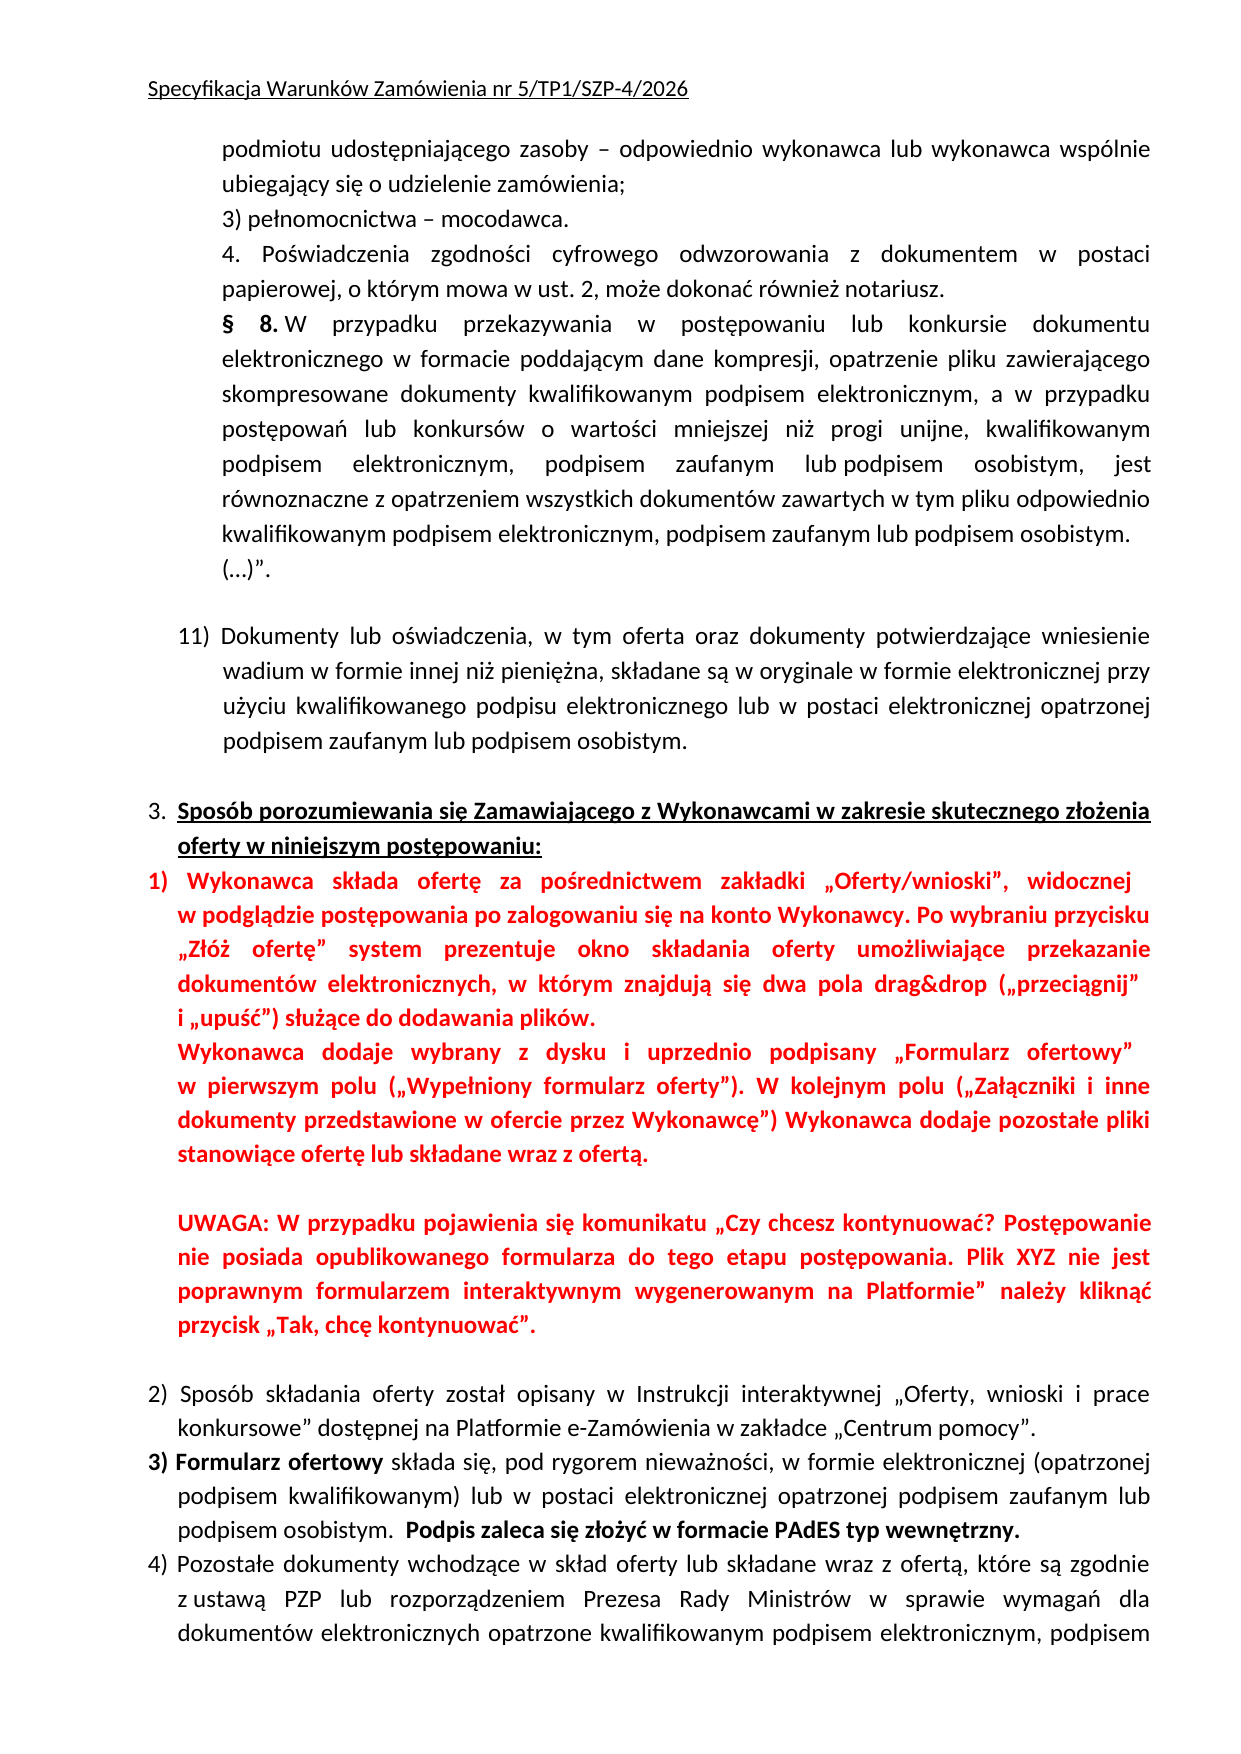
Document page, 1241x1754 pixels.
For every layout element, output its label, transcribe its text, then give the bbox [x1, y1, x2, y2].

text 3) Formularz ofertowy składa się, pod rygorem nieważności, w formie elektronicznej (opatrzonej podpisem kwalifikowanym) lub w postaci elektronicznej opatrzonej podpisem zaufanym lub podpisem osobistym. Podpis zaleca się złożyć w formacie PAdES typ wewnętrzny. [148, 1446, 1152, 1545]
text 3) pełnomocnictwa – mocodawca. [222, 203, 1152, 233]
text 4. Poświadczenia zgodności cyfrowego odwzorowania z dokumentem w postaci papierowej, o którym mowa w ust. 2, może dokonać również notariusz. [222, 238, 1152, 303]
text 1) Wykonawca składa ofertę za pośrednictwem zakładki „Oferty/wnioski”, widocznej w podglądzie postępowania po zalogowaniu się na konto Wykonawcy. Po wybraniu przycisku „Złóż ofertę” system prezentuje okno składania oferty umożliwiające przekazanie dokumentów elektronicznych, w którym znajdują się dwa pola drag&drop („przeciągnij” i „upuść”) służące do dodawania plików. [148, 865, 1152, 1032]
list Sposób porozumiewania się Zamawiającego z Wykonawcami w zakresie skutecznego złożenia oferty w niniejszym postępowaniu: [148, 795, 1152, 861]
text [148, 1548, 1152, 1647]
text Wykonawca dodaje wybrany z dysku i uprzednio podpisany „Formularz ofertowy” w pierwszym polu („Wypełniony formularz oferty”). W kolejnym polu („Załączniki i inne dokumenty przedstawione w ofercie przez Wykonawcę”) Wykonawca dodaje pozostałe pliki stanowiące ofertę lub składane wraz z ofertą. [177, 1036, 1152, 1169]
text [222, 133, 1152, 198]
text 11) Dokumenty lub oświadczenia, w tym oferta oraz dokumenty potwierdzające wniesienie wadium w formie innej niż pieniężna, składane są w oryginale w formie elektronicznej przy użyciu kwalifikowanego podpisu elektronicznego lub w postaci elektronicznej opatrzonej podpisem zaufanym lub podpisem osobistym. [177, 620, 1152, 756]
text 2) Sposób składania oferty został opisany w Instrukcji interaktywnej „Oferty, wnioski i prace konkursowe” dostępnej na Platformie e-Zamówienia w zakładce „Centrum pomocy”. [148, 1378, 1152, 1442]
text (…)”. [222, 553, 1152, 583]
text § 8. W przypadku przekazywania w postępowaniu lub konkursie dokumentu elektronicznego w formacie poddającym dane kompresji, opatrzenie pliku zawierającego skompresowane dokumenty kwalifikowanym podpisem elektronicznym, a w przypadku postępowań lub konkursów o wartości mniejszej niż progi unijne, kwalifikowanym podpisem elektronicznym, podpisem zaufanym lub podpisem osobistym, jest równoznaczne z opatrzeniem wszystkich dokumentów zawartych w tym pliku odpowiednio kwalifikowanym podpisem elektronicznym, podpisem zaufanym lub podpisem osobistym. [222, 308, 1152, 548]
text UWAGA: W przypadku pojawienia się komunikatu „Czy chcesz kontynuować? Postępowanie nie posiada opublikowanego formularza do tego etapu postępowania. Plik XYZ nie jest poprawnym formularzem interaktywnym wygenerowanym na Platformie” należy kliknąć przycisk „Tak, chcę kontynuować”. [177, 1207, 1152, 1340]
